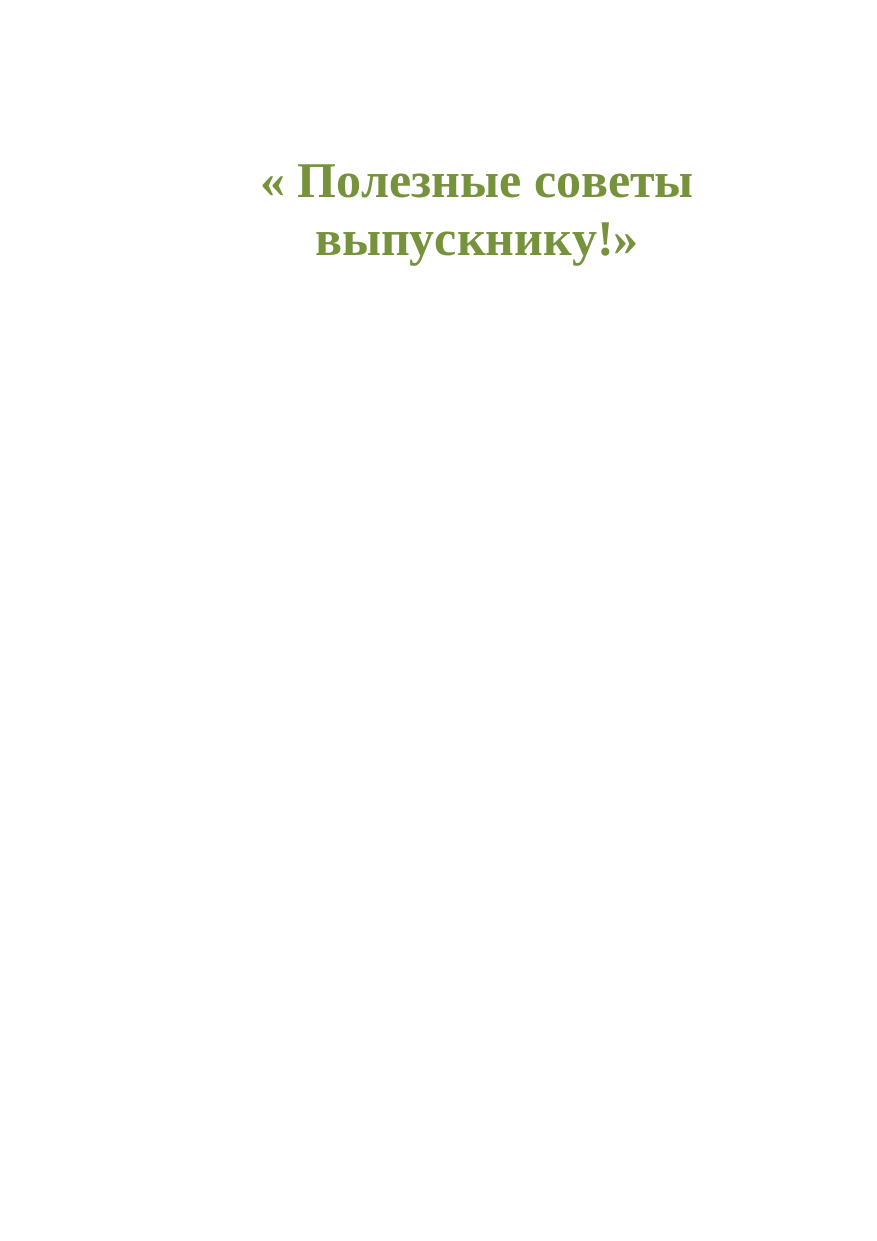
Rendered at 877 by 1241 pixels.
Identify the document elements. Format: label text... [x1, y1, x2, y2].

text « Полезные советы выпускнику!» [136, 151, 818, 266]
